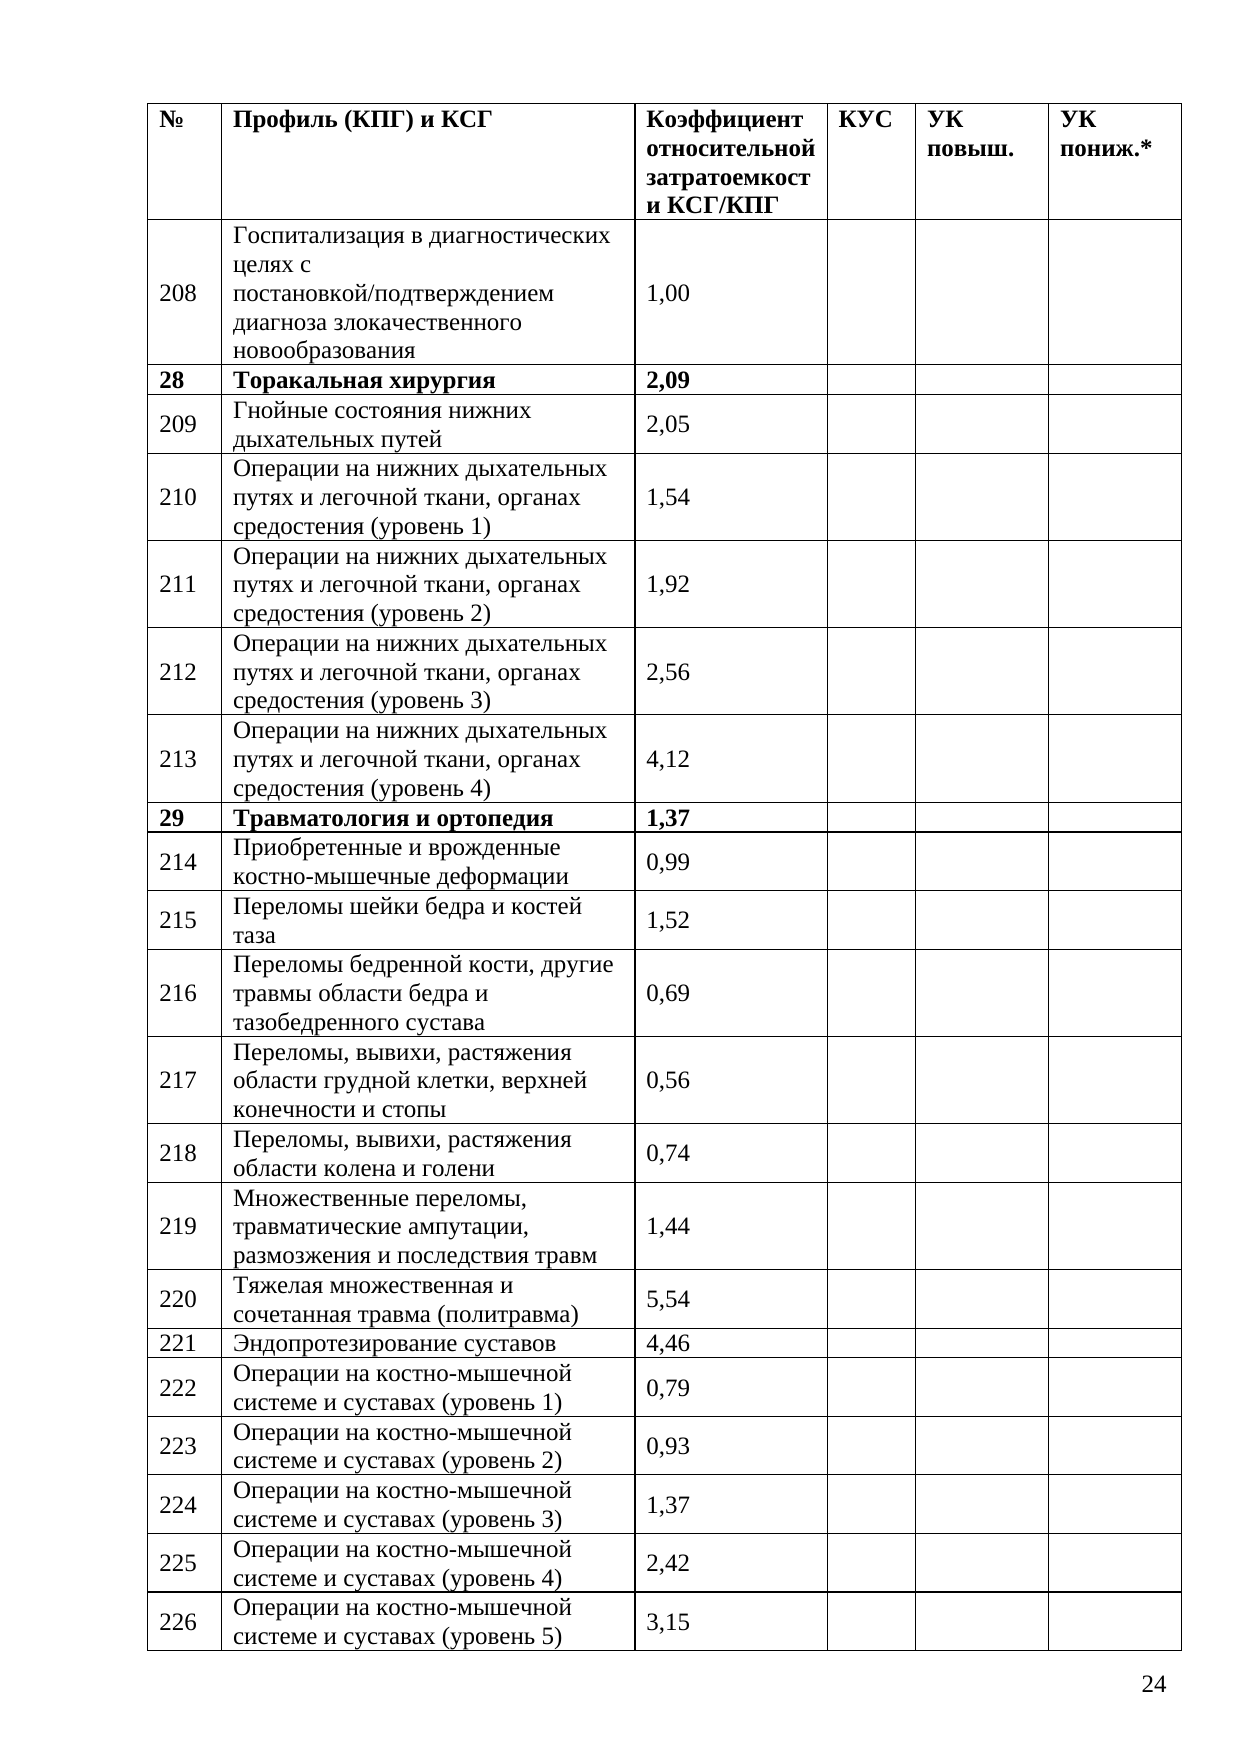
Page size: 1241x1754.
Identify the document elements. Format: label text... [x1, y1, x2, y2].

table_cell Переломы шейки бедра и костей таза [222, 891, 634, 948]
table_cell [1049, 715, 1181, 802]
table_cell [828, 1593, 915, 1650]
table_cell [1049, 541, 1181, 627]
table_cell 217 [148, 1037, 221, 1123]
table_cell [916, 1593, 1048, 1650]
table_cell [1049, 1270, 1181, 1327]
table_cell 210 [148, 454, 221, 540]
table_cell [916, 1358, 1048, 1416]
table_cell [916, 365, 1048, 394]
table_cell [828, 715, 915, 802]
table_cell Переломы, вывихи, растяжения области грудной клетки, верхней конечности и стопы [222, 1037, 634, 1123]
table_cell [1049, 365, 1181, 394]
table_cell [828, 1358, 915, 1416]
table_cell Операции на нижних дыхательных путях и легочной ткани, органах средостения (уровень 3) [222, 628, 634, 714]
table_cell 28 [148, 365, 221, 394]
table_cell [916, 541, 1048, 627]
table_cell [916, 1417, 1048, 1474]
table_cell 4,46 [636, 1329, 827, 1357]
table_cell [1049, 220, 1181, 364]
table_cell [828, 833, 915, 890]
table_cell [828, 220, 915, 364]
table_cell [828, 1124, 915, 1182]
table_cell 213 [148, 715, 221, 802]
table_cell [916, 395, 1048, 452]
table_cell [1049, 950, 1181, 1036]
table_header КУС [828, 104, 915, 219]
table_cell 226 [148, 1593, 221, 1650]
table_cell 0,93 [636, 1417, 827, 1474]
table_cell [1049, 454, 1181, 540]
table_cell Тяжелая множественная и сочетанная травма (политравма) [222, 1270, 634, 1327]
table_cell 0,69 [636, 950, 827, 1036]
table_cell 4,12 [636, 715, 827, 802]
table_cell [1049, 628, 1181, 714]
table_cell 214 [148, 833, 221, 890]
table_cell 211 [148, 541, 221, 627]
table_cell 221 [148, 1329, 221, 1357]
table_cell [916, 1534, 1048, 1591]
table_cell 209 [148, 395, 221, 452]
table_cell [1049, 1183, 1181, 1269]
table_cell 224 [148, 1475, 221, 1533]
table_cell [916, 1329, 1048, 1357]
table_cell Операции на костно-мышечной системе и суставах (уровень 5) [222, 1593, 634, 1650]
table_cell [828, 1270, 915, 1327]
table_cell Эндопротезирование суставов [222, 1329, 634, 1357]
table_cell [916, 1037, 1048, 1123]
table_cell Операции на нижних дыхательных путях и легочной ткани, органах средостения (уровень 4) [222, 715, 634, 802]
table_cell Операции на нижних дыхательных путях и легочной ткани, органах средостения (уровень 1) [222, 454, 634, 540]
table_cell Гнойные состояния нижних дыхательных путей [222, 395, 634, 452]
table_cell [916, 891, 1048, 948]
table_cell [916, 1475, 1048, 1533]
table_cell [1049, 1329, 1181, 1357]
table_cell Множественные переломы, травматические ампутации, размозжения и последствия травм [222, 1183, 634, 1269]
table_header УК пониж.* [1049, 104, 1181, 219]
table_cell [1049, 891, 1181, 948]
table_cell [1049, 803, 1181, 831]
table_cell 5,54 [636, 1270, 827, 1327]
table_cell Операции на костно-мышечной системе и суставах (уровень 1) [222, 1358, 634, 1416]
table_cell [916, 950, 1048, 1036]
table_cell 212 [148, 628, 221, 714]
table_cell 1,44 [636, 1183, 827, 1269]
table_cell [1049, 833, 1181, 890]
table_cell [1049, 1593, 1181, 1650]
table_cell Травматология и ортопедия [222, 803, 634, 831]
table_cell Переломы, вывихи, растяжения области колена и голени [222, 1124, 634, 1182]
table_cell 1,92 [636, 541, 827, 627]
table_cell [828, 454, 915, 540]
table_cell [916, 454, 1048, 540]
table_cell [828, 1534, 915, 1591]
table_cell [828, 628, 915, 714]
table_cell [1049, 1037, 1181, 1123]
table_cell 2,09 [636, 365, 827, 394]
table_cell [828, 1475, 915, 1533]
table_cell Торакальная хирургия [222, 365, 634, 394]
table_cell 0,79 [636, 1358, 827, 1416]
table_cell Операции на нижних дыхательных путях и легочной ткани, органах средостения (уровень 2) [222, 541, 634, 627]
table_cell Переломы бедренной кости, другие травмы области бедра и тазобедренного сустава [222, 950, 634, 1036]
table_cell [828, 1037, 915, 1123]
table_cell [916, 833, 1048, 890]
table_cell 1,52 [636, 891, 827, 948]
table_cell 225 [148, 1534, 221, 1591]
table_cell 0,74 [636, 1124, 827, 1182]
table_cell [916, 715, 1048, 802]
table_cell 220 [148, 1270, 221, 1327]
table_cell [828, 891, 915, 948]
table_header Профиль (КПГ) и КСГ [222, 104, 634, 219]
table_cell 219 [148, 1183, 221, 1269]
table_cell [916, 1270, 1048, 1327]
table_cell [1049, 1124, 1181, 1182]
table_cell 215 [148, 891, 221, 948]
table_cell 216 [148, 950, 221, 1036]
table_cell [1049, 1534, 1181, 1591]
table_cell 2,56 [636, 628, 827, 714]
table_cell 0,56 [636, 1037, 827, 1123]
table_cell 218 [148, 1124, 221, 1182]
table_cell 1,00 [636, 220, 827, 364]
table_cell 1,37 [636, 1475, 827, 1533]
table_cell [828, 395, 915, 452]
table_cell 0,99 [636, 833, 827, 890]
table_cell [916, 803, 1048, 831]
table_cell 2,05 [636, 395, 827, 452]
table_cell Операции на костно-мышечной системе и суставах (уровень 4) [222, 1534, 634, 1591]
table_cell Операции на костно-мышечной системе и суставах (уровень 3) [222, 1475, 634, 1533]
table_cell [916, 1124, 1048, 1182]
table_cell [828, 541, 915, 627]
table_cell [828, 1183, 915, 1269]
table_cell 29 [148, 803, 221, 831]
table_cell [828, 365, 915, 394]
table_header УК повыш. [916, 104, 1048, 219]
table_header № [148, 104, 221, 219]
table_cell Операции на костно-мышечной системе и суставах (уровень 2) [222, 1417, 634, 1474]
table_cell [1049, 1417, 1181, 1474]
table_cell 2,42 [636, 1534, 827, 1591]
table_cell [828, 1329, 915, 1357]
table_cell 222 [148, 1358, 221, 1416]
table_cell [1049, 1475, 1181, 1533]
table_cell [828, 803, 915, 831]
table_cell 3,15 [636, 1593, 827, 1650]
table_cell [1049, 395, 1181, 452]
table_cell 208 [148, 220, 221, 364]
table_cell [828, 1417, 915, 1474]
table_cell [916, 1183, 1048, 1269]
table_cell Госпитализация в диагностических целях с постановкой/подтверждением диагноза злокачественного новообразования [222, 220, 634, 364]
table_cell 223 [148, 1417, 221, 1474]
table_cell [916, 220, 1048, 364]
table_cell [916, 628, 1048, 714]
table_cell 1,37 [636, 803, 827, 831]
table_cell [828, 950, 915, 1036]
table_header Коэффициент относительной затратоемкости КСГ/КПГ [636, 104, 827, 219]
table_cell Приобретенные и врожденные костно-мышечные деформации [222, 833, 634, 890]
table_cell 1,54 [636, 454, 827, 540]
table_cell [1049, 1358, 1181, 1416]
